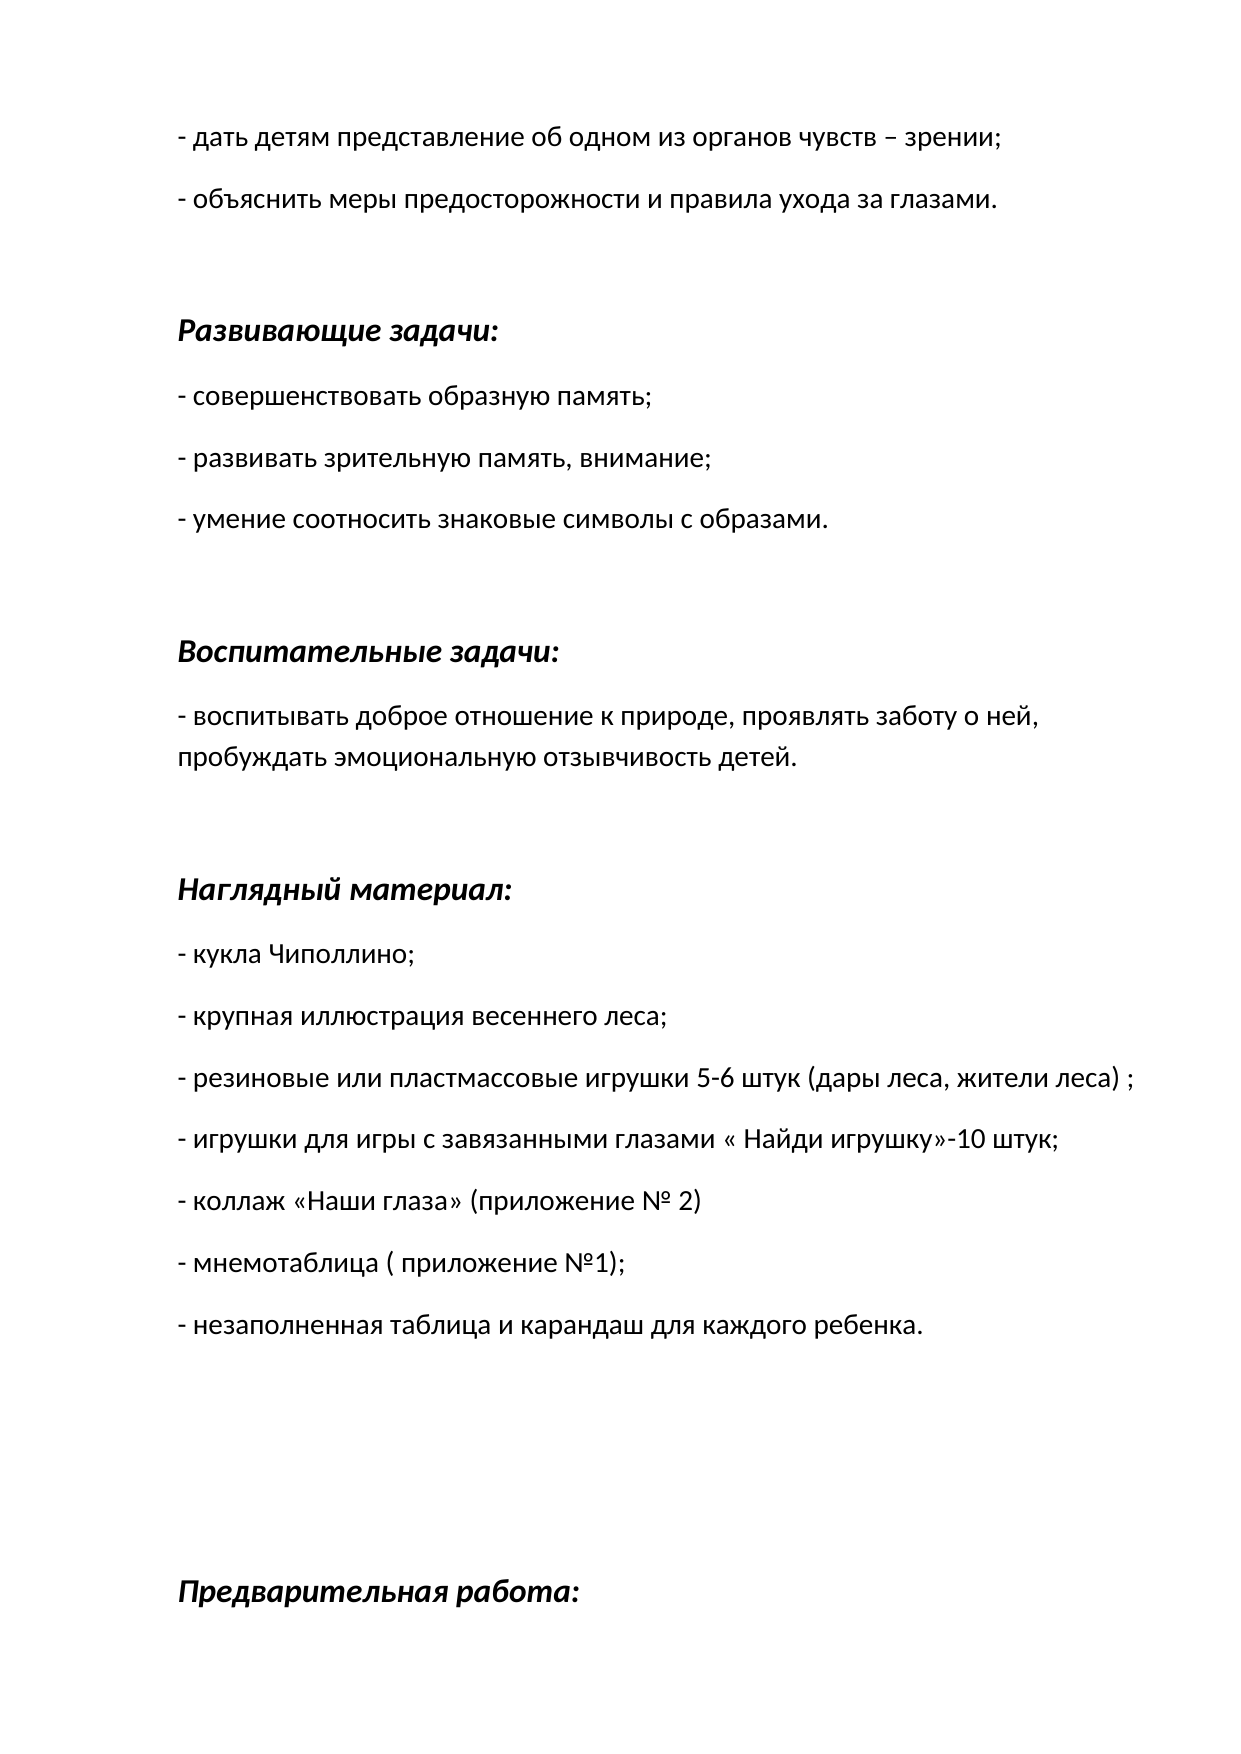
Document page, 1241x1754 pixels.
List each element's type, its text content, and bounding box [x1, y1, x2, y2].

text Предварительная работа: [177, 1571, 1152, 1611]
text - игрушки для игры с завязанными глазами « Найди игрушку»-10 штук; [177, 1121, 1152, 1156]
text - кукла Чиполлино; [177, 935, 1152, 971]
text - воспитывать доброе отношение к природе, проявлять заботу о ней, пробуждать эмоциональную отзывчивость детей. [177, 697, 1152, 774]
text - развивать зрительную память, внимание; [177, 439, 1152, 474]
text - резиновые или пластмассовые игрушки 5-6 штук (дары леса, жители леса) ; [177, 1059, 1152, 1094]
text - крупная иллюстрация весеннего леса; [177, 997, 1152, 1033]
text - незаполненная таблица и карандаш для каждого ребенка. [177, 1306, 1152, 1342]
text - умение соотносить знаковые символы с образами. [177, 500, 1152, 536]
text - совершенствовать образную память; [177, 377, 1152, 412]
text - дать детям представление об одном из органов чувств – зрении; [177, 118, 1152, 154]
text Наглядный материал: [177, 868, 1152, 908]
text Воспитательные задачи: [177, 630, 1152, 671]
text - коллаж «Наши глаза» (приложение № 2) [177, 1182, 1152, 1218]
text Развивающие задачи: [177, 309, 1152, 350]
text - мнемотаблица ( приложение №1); [177, 1244, 1152, 1280]
text - объяснить меры предосторожности и правила ухода за глазами. [177, 180, 1152, 216]
